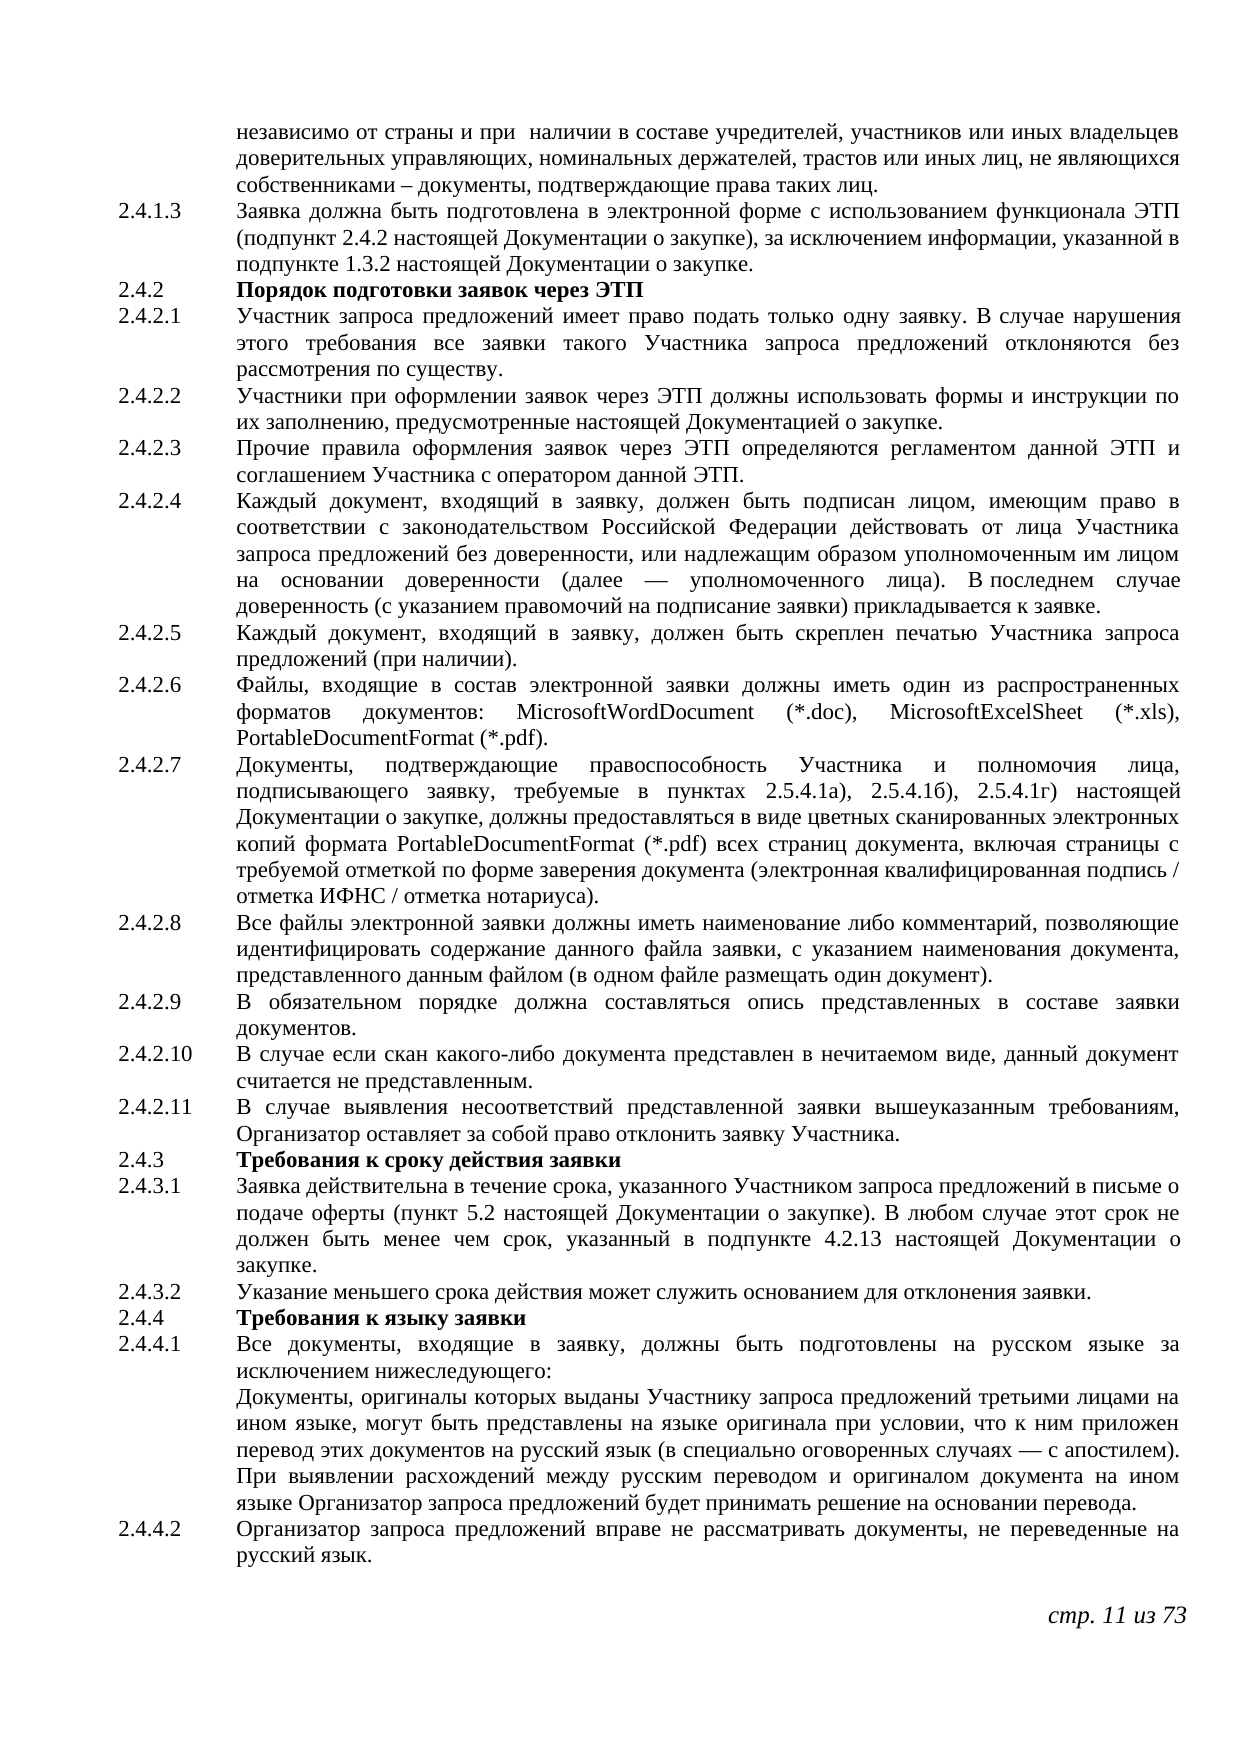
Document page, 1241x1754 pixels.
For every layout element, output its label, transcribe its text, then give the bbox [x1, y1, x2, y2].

text В обязательном порядке должна составляться опись представленных в составе заявки документов. [118, 988, 1181, 1041]
list Каждый документ, входящий в заявку, должен быть скреплен печатью Участника запроса предложений (при наличии). [118, 619, 1181, 672]
text Порядок подготовки заявок через ЭТП [118, 276, 1181, 303]
text Документы, оригиналы которых выданы Участнику запроса предложений третьими лицами на ином языке, могут быть представлены на языке оригинала при условии, что к ним приложен перевод этих документов на русский язык (в специально оговоренных случаях — с апостилем). При выявлении расхождений между русским переводом и оригиналом документа на ином языке Организатор запроса предложений будет принимать решение на основании перевода. [236, 1383, 1181, 1515]
text Требования к сроку действия заявки [118, 1146, 1181, 1172]
text Указание меньшего срока действия может служить основанием для отклонения заявки. [118, 1278, 1181, 1304]
list Прочие правила оформления заявок через ЭТП определяются регламентом данной ЭТП и соглашением Участника с оператором данной ЭТП. [118, 434, 1181, 487]
text Заявка должна быть подготовлена в электронной форме с использованием функционала ЭТП (подпункт 2.4.2 настоящей Документации о закупке), за исключением информации, указанной в подпункте 1.3.2 настоящей Документации о закупке. [118, 197, 1181, 276]
list Организатор запроса предложений вправе не рассматривать документы, не переведенные на русский язык. [118, 1515, 1181, 1568]
list Участники при оформлении заявок через ЭТП должны использовать формы и инструкции по их заполнению, предусмотренные настоящей Документацией о закупке. [118, 382, 1181, 434]
text Документы, подтверждающие правоспособность Участника и полномочия лица, подписывающего заявку, требуемые в пунктах 2.5.4.1а), 2.5.4.1б), 2.5.4.1г) настоящей Документации о закупке, должны предоставляться в виде цветных сканированных электронных копий формата PortableDocumentFormat (*.pdf) всех страниц документа, включая страницы с требуемой отметкой по форме заверения документа (электронная квалифицированная подпись / отметка ИФНС / отметка нотариуса). [118, 751, 1181, 909]
list Каждый документ, входящий в заявку, должен быть подписан лицом, имеющим право в соответствии с законодательством Российской Федерации действовать от лица Участника запроса предложений без доверенности, или надлежащим образом уполномоченным им лицом на основании доверенности (далее — уполномоченного лица). В последнем случае доверенность (с указанием правомочий на подписание заявки) прикладывается к заявке. [118, 487, 1181, 619]
text Требования к языку заявки [118, 1304, 1181, 1330]
list Все документы, входящие в заявку, должны быть подготовлены на русском языке за исключением нижеследующего: [118, 1330, 1181, 1383]
list Участник запроса предложений имеет право подать только одну заявку. В случае нарушения этого требования все заявки такого Участника запроса предложений отклоняются без рассмотрения по существу. [118, 303, 1181, 382]
text В случае если скан какого-либо документа представлен в нечитаемом виде, данный документ считается не представленным. [118, 1041, 1181, 1093]
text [118, 118, 1181, 197]
text В случае выявления несоответствий представленной заявки вышеуказанным требованиям, Организатор оставляет за собой право отклонить заявку Участника. [118, 1093, 1181, 1146]
text Все файлы электронной заявки должны иметь наименование либо комментарий, позволяющие идентифицировать содержание данного файла заявки, с указанием наименования документа, представленного данным файлом (в одном файле размещать один документ). [118, 909, 1181, 988]
text Файлы, входящие в состав электронной заявки должны иметь один из распространенных форматов документов: MicrosoftWordDocument (*.doc), MicrosoftExcelSheet (*.xls), PortableDocumentFormat (*.pdf). [118, 672, 1181, 751]
text Заявка действительна в течение срока, указанного Участником запроса предложений в письме о подаче оферты (пункт 5.2 настоящей Документации о закупке). В любом случае этот срок не должен быть менее чем срок, указанный в подпункте 4.2.13 настоящей Документации о закупке. [118, 1172, 1181, 1278]
